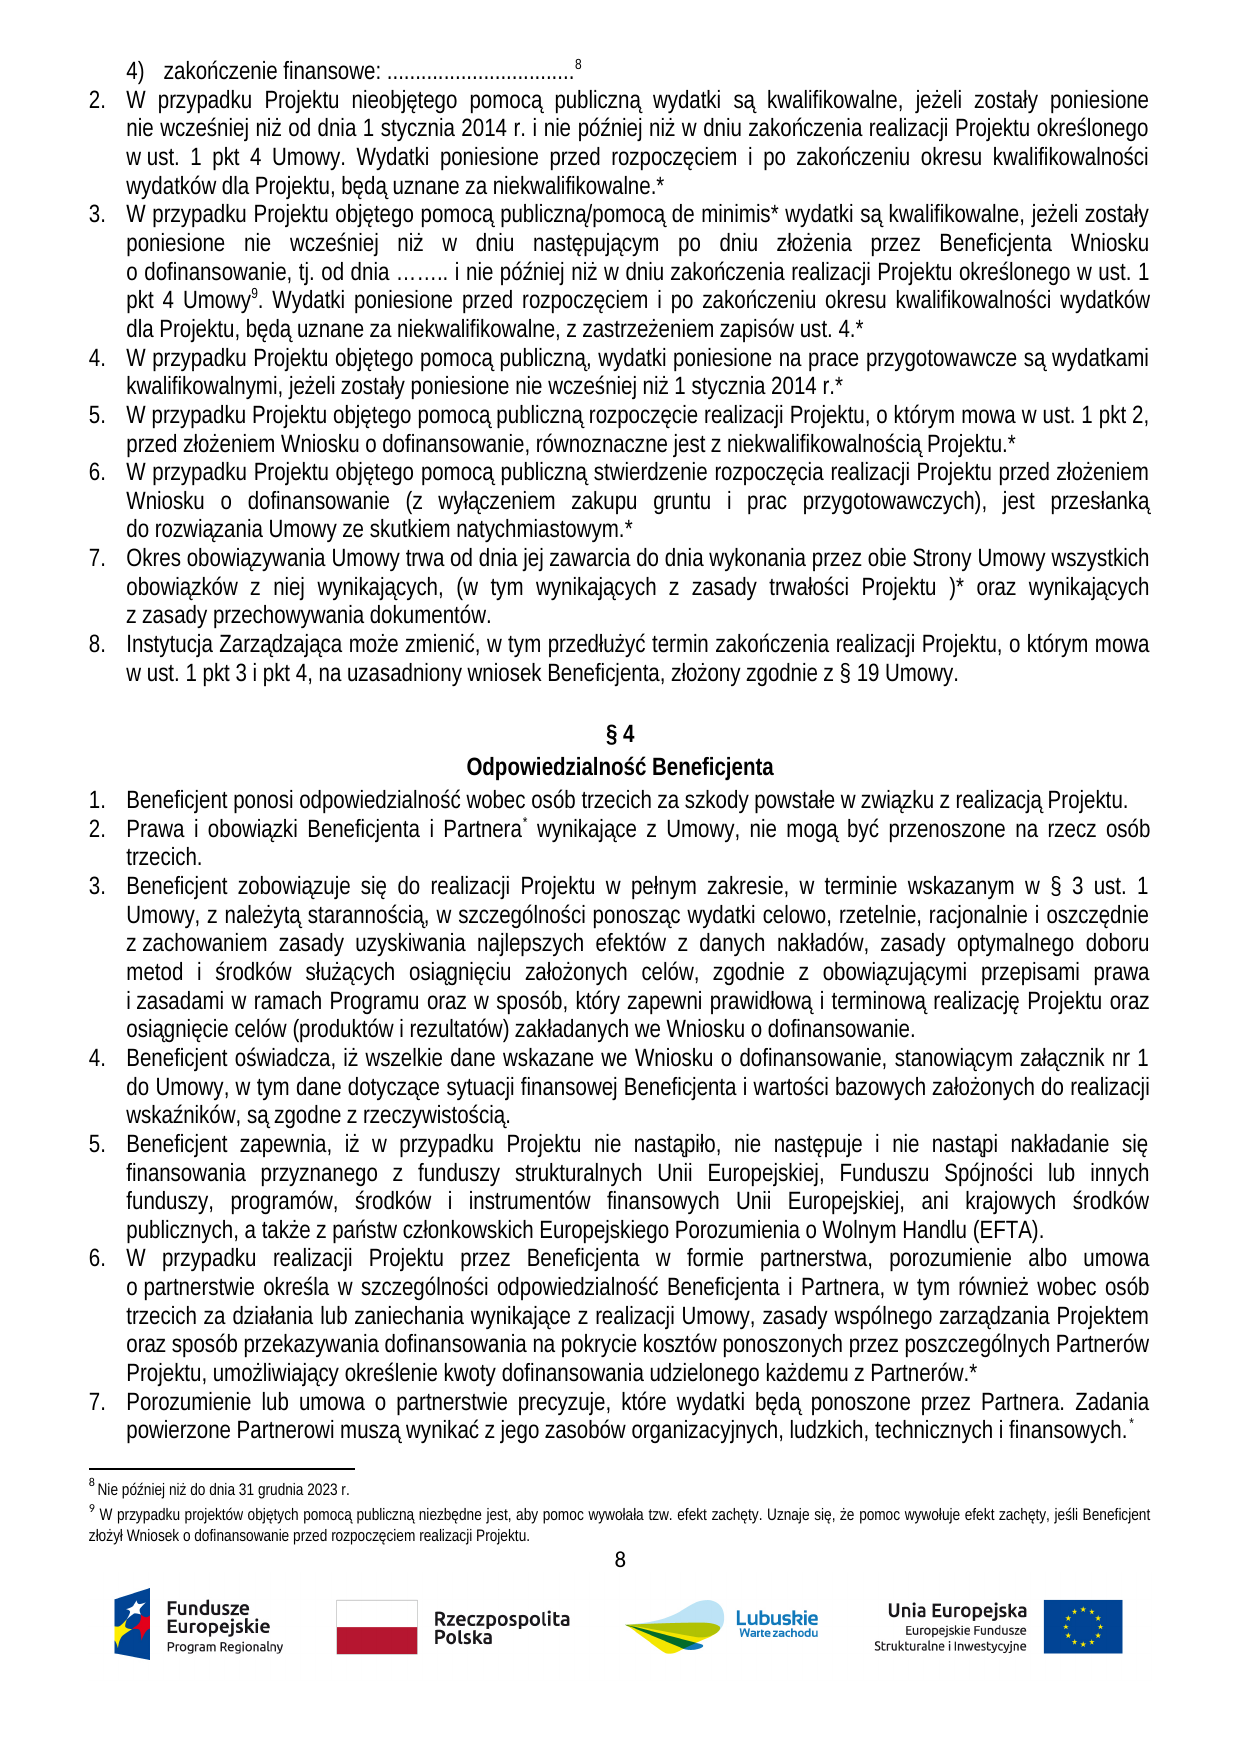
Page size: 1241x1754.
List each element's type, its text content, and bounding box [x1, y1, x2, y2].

list Instytucja Zarządzająca może zmienić, w tym przedłużyć termin zakończenia realizacji Projektu, o którym mowa w ust. 1 pkt 3 i pkt 4, na uzasadniony wniosek Beneficjenta, złożony zgodnie z § 19 Umowy. [89, 629, 1152, 686]
list W przypadku realizacji Projektu przez Beneficjenta w formie partnerstwa, porozumienie albo umowa o partnerstwie określa w szczególności odpowiedzialność Beneficjenta i Partnera, w tym również wobec osób trzecich za działania lub zaniechania wynikające z realizacji Umowy, zasady wspólnego zarządzania Projektem oraz sposób przekazywania dofinansowania na pokrycie kosztów ponoszonych przez poszczególnych Partnerów Projektu, umożliwiający określenie kwoty dofinansowania udzielonego każdemu z Partnerów.* [89, 1243, 1152, 1387]
list Prawa i obowiązki Beneficjenta i Partnera* wynikające z Umowy, nie mogą być przenoszone na rzecz osób trzecich. [89, 814, 1152, 871]
list Beneficjent zapewnia, iż w przypadku Projektu nie nastąpiło, nie następuje i nie nastąpi nakładanie się finansowania przyznanego z funduszy strukturalnych Unii Europejskiej, Funduszu Spójności lub innych funduszy, programów, środków i instrumentów finansowych Unii Europejskiej, ani krajowych środków publicznych, a także z państw członkowskich Europejskiego Porozumienia o Wolnym Handlu (EFTA). [89, 1129, 1152, 1243]
list Porozumienie lub umowa o partnerstwie precyzuje, które wydatki będą ponoszone przez Partnera. Zadania powierzone Partnerowi muszą wynikać z jego zasobów organizacyjnych, ludzkich, technicznych i finansowych.* [89, 1387, 1152, 1444]
list zakończenie finansowe: ................................. [126, 56, 1152, 85]
list W przypadku Projektu objętego pomocą publiczną rozpoczęcie realizacji Projektu, o którym mowa w ust. 1 pkt 2, przed złożeniem Wniosku o dofinansowanie, równoznaczne jest z niekwalifikowalnością Projektu.* [89, 400, 1152, 457]
picture [88, 1572, 1152, 1681]
list Beneficjent ponosi odpowiedzialność wobec osób trzecich za szkody powstałe w związku z realizacją Projektu. [89, 785, 1152, 814]
list W przypadku Projektu objętego pomocą publiczną/pomocą de minimis* wydatki są kwalifikowalne, jeżeli zostały poniesione nie wcześniej niż w dniu następującym po dniu złożenia przez Beneficjenta Wniosku o dofinansowanie, tj. od dnia …….. i nie później niż w dniu zakończenia realizacji Projektu określonego w ust. 1 pkt 4 Umowy. Wydatki poniesione przed rozpoczęciem i po zakończeniu okresu kwalifikowalności wydatków dla Projektu, będą uznane za niekwalifikowalne, z zastrzeżeniem zapisów ust. 4.* [89, 199, 1152, 343]
text Odpowiedzialność Beneficjenta [89, 752, 1152, 781]
list W przypadku Projektu objętego pomocą publiczną stwierdzenie rozpoczęcia realizacji Projektu przed złożeniem Wniosku o dofinansowanie (z wyłączeniem zakupu gruntu i prac przygotowawczych), jest przesłanką do rozwiązania Umowy ze skutkiem natychmiastowym.* [89, 457, 1152, 543]
list Beneficjent oświadcza, iż wszelkie dane wskazane we Wniosku o dofinansowanie, stanowiącym załącznik nr 1 do Umowy, w tym dane dotyczące sytuacji finansowej Beneficjenta i wartości bazowych założonych do realizacji wskaźników, są zgodne z rzeczywistością. [89, 1043, 1152, 1129]
text § 4 [89, 719, 1152, 748]
list Beneficjent zobowiązuje się do realizacji Projektu w pełnym zakresie, w terminie wskazanym w § 3 ust. 1 Umowy, z należytą starannością, w szczególności ponosząc wydatki celowo, rzetelnie, racjonalnie i oszczędnie z zachowaniem zasady uzyskiwania najlepszych efektów z danych nakładów, zasady optymalnego doboru metod i środków służących osiągnięciu założonych celów, zgodnie z obowiązującymi przepisami prawa i zasadami w ramach Programu oraz w sposób, który zapewni prawidłową i terminową realizację Projektu oraz osiągnięcie celów (produktów i rezultatów) zakładanych we Wniosku o dofinansowanie. [89, 871, 1152, 1043]
list W przypadku Projektu objętego pomocą publiczną, wydatki poniesione na prace przygotowawcze są wydatkami kwalifikowalnymi, jeżeli zostały poniesione nie wcześniej niż 1 stycznia 2014 r.* [89, 343, 1152, 400]
list Okres obowiązywania Umowy trwa od dnia jej zawarcia do dnia wykonania przez obie Strony Umowy wszystkich obowiązków z niej wynikających, (w tym wynikających z zasady trwałości Projektu )* oraz wynikających z zasady przechowywania dokumentów. [89, 543, 1152, 629]
list W przypadku Projektu nieobjętego pomocą publiczną wydatki są kwalifikowalne, jeżeli zostały poniesione nie wcześniej niż od dnia 1 stycznia 2014 r. i nie później niż w dniu zakończenia realizacji Projektu określonego w ust. 1 pkt 4 Umowy. Wydatki poniesione przed rozpoczęciem i po zakończeniu okresu kwalifikowalności wydatków dla Projektu, będą uznane za niekwalifikowalne.* [89, 85, 1152, 199]
